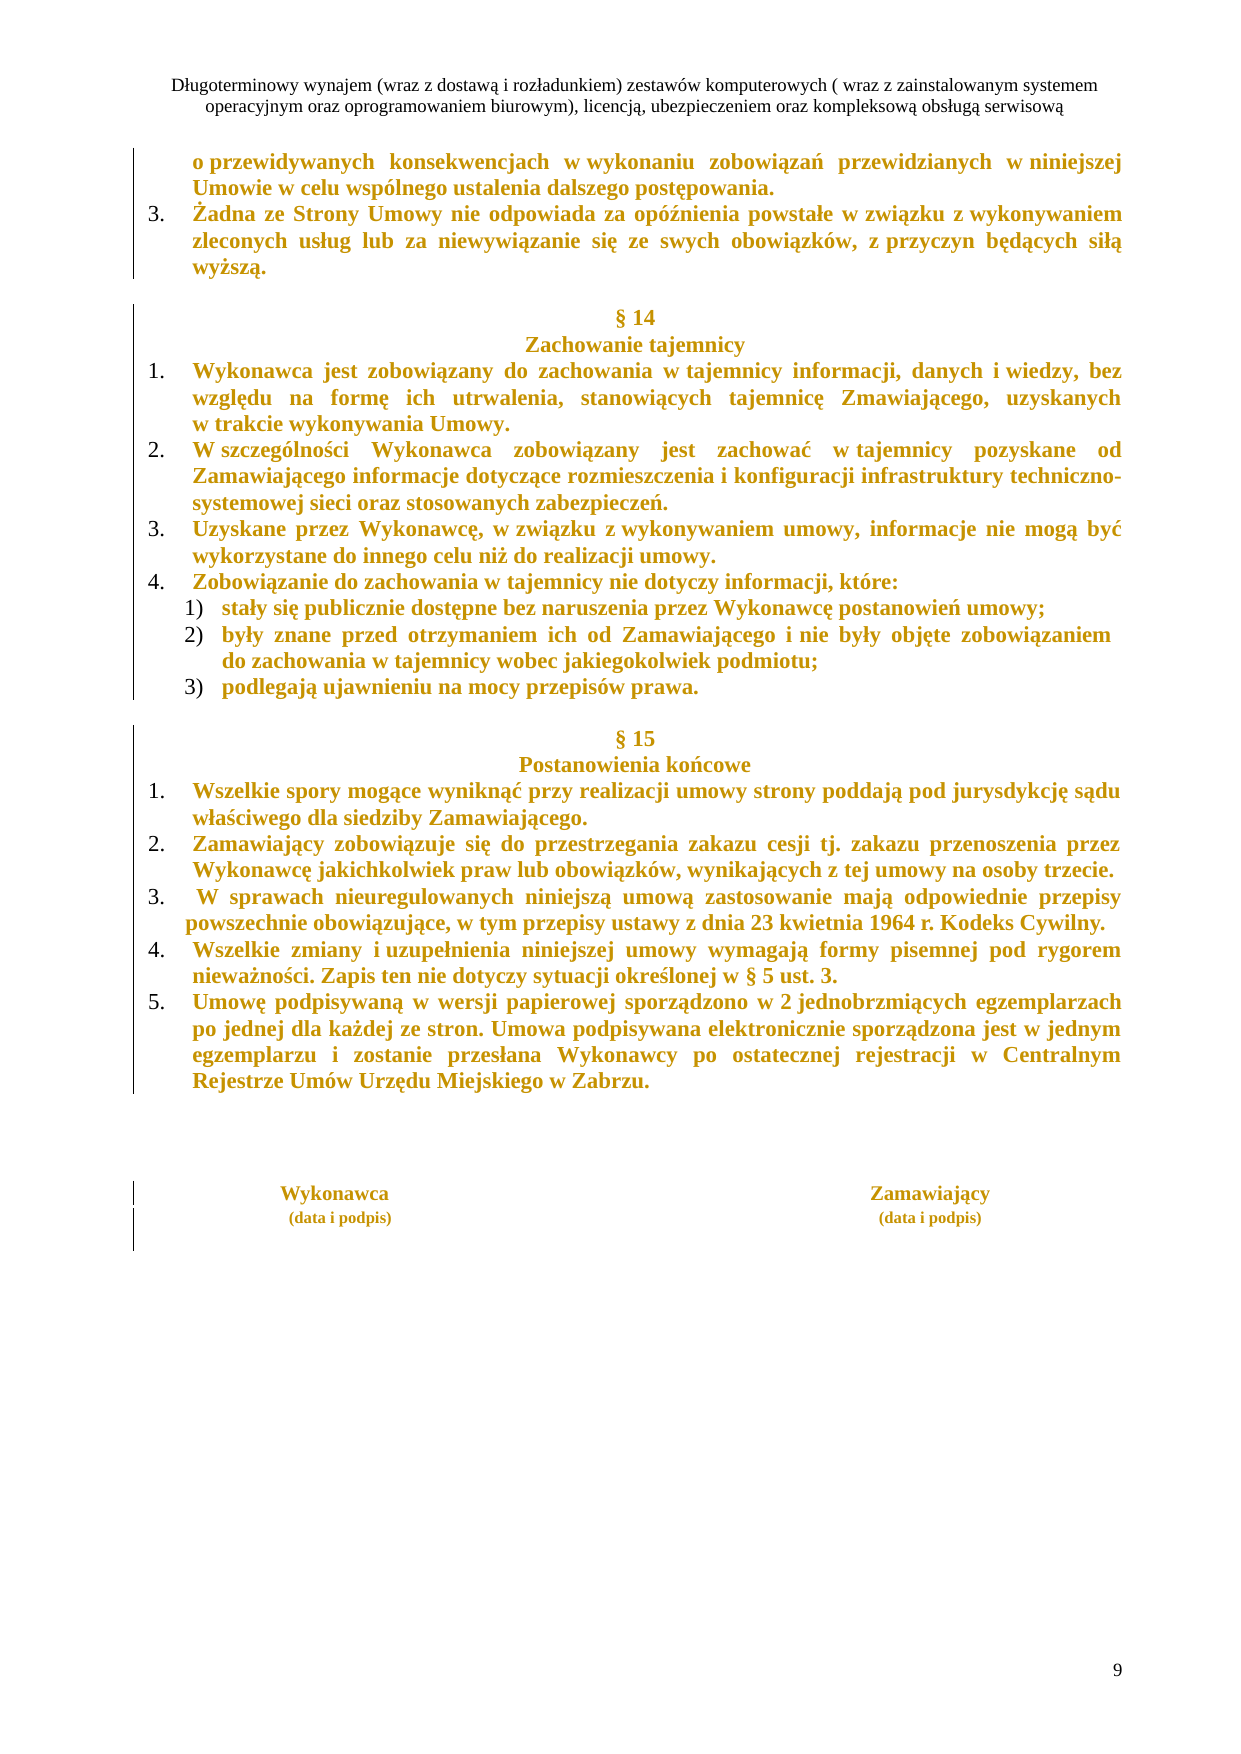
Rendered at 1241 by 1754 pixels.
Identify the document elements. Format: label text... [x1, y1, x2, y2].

list W szczególności Wykonawca zobowiązany jest zachować w tajemnicy pozyskane od Zamawiającego informacje dotyczące rozmieszczenia i konfiguracji infrastruktury techniczno-systemowej sieci oraz stosowanych zabezpieczeń. [148, 436, 1122, 515]
text Postanowienia końcowe [148, 751, 1122, 777]
list Wykonawca jest zobowiązany do zachowania w tajemnicy informacji, danych i wiedzy, bez względu na formę ich utrwalenia, stanowiących tajemnicę Zmawiającego, uzyskanych w trakcie wykonywania Umowy. [148, 357, 1122, 436]
list były znane przed otrzymaniem ich od Zamawiającego i nie były objęte zobowiązaniem do zachowania w tajemnicy wobec jakiegokolwiek podmiotu; [184, 621, 1122, 673]
text (data i podpis) (data i podpis) [148, 1208, 1122, 1227]
list Uzyskane przez Wykonawcę, w związku z wykonywaniem umowy, informacje nie mogą być wykorzystane do innego celu niż do realizacji umowy. [148, 515, 1122, 568]
list podlegają ujawnieniu na mocy przepisów prawa. [184, 673, 1122, 700]
list Zobowiązanie do zachowania w tajemnicy nie dotyczy informacji, które: [148, 568, 1122, 594]
list Wszelkie zmiany i uzupełnienia niniejszej umowy wymagają formy pisemnej pod rygorem nieważności. Zapis ten nie dotyczy sytuacji określonej w § 5 ust. 3. [148, 936, 1122, 988]
list W sprawach nieuregulowanych niniejszą umową zastosowanie mają odpowiednie przepisy powszechnie obowiązujące, w tym przepisy ustawy z dnia 23 kwietnia 1964 r. Kodeks Cywilny. [148, 883, 1122, 936]
list Zamawiający zobowiązuje się do przestrzegania zakazu cesji tj. zakazu przenoszenia przez Wykonawcę jakichkolwiek praw lub obowiązków, wynikających z tej umowy na osoby trzecie. [148, 830, 1122, 883]
text Zachowanie tajemnicy [148, 331, 1122, 357]
list Wszelkie spory mogące wyniknąć przy realizacji umowy strony poddają pod jurysdykcję sądu właściwego dla siedziby Zamawiającego. [148, 777, 1122, 830]
text § 15 [148, 725, 1122, 751]
list stały się publicznie dostępne bez naruszenia przez Wykonawcę postanowień umowy; [184, 594, 1122, 621]
text Wykonawca Zamawiający [148, 1181, 1122, 1204]
list Umowę podpisywaną w wersji papierowej sporządzono w 2 jednobrzmiących egzemplarzach po jednej dla każdej ze stron. Umowa podpisywana elektronicznie sporządzona jest w jednym egzemplarzu i zostanie przesłana Wykonawcy po ostatecznej rejestracji w Centralnym Rejestrze Umów Urzędu Miejskiego w Zabrzu. [148, 988, 1122, 1094]
list Żadna ze Strony Umowy nie odpowiada za opóźnienia powstałe w związku z wykonywaniem zleconych usług lub za niewywiązanie się ze swych obowiązków, z przyczyn będących siłą wyższą. [148, 200, 1122, 279]
text § 14 [148, 304, 1122, 331]
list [148, 148, 1122, 200]
